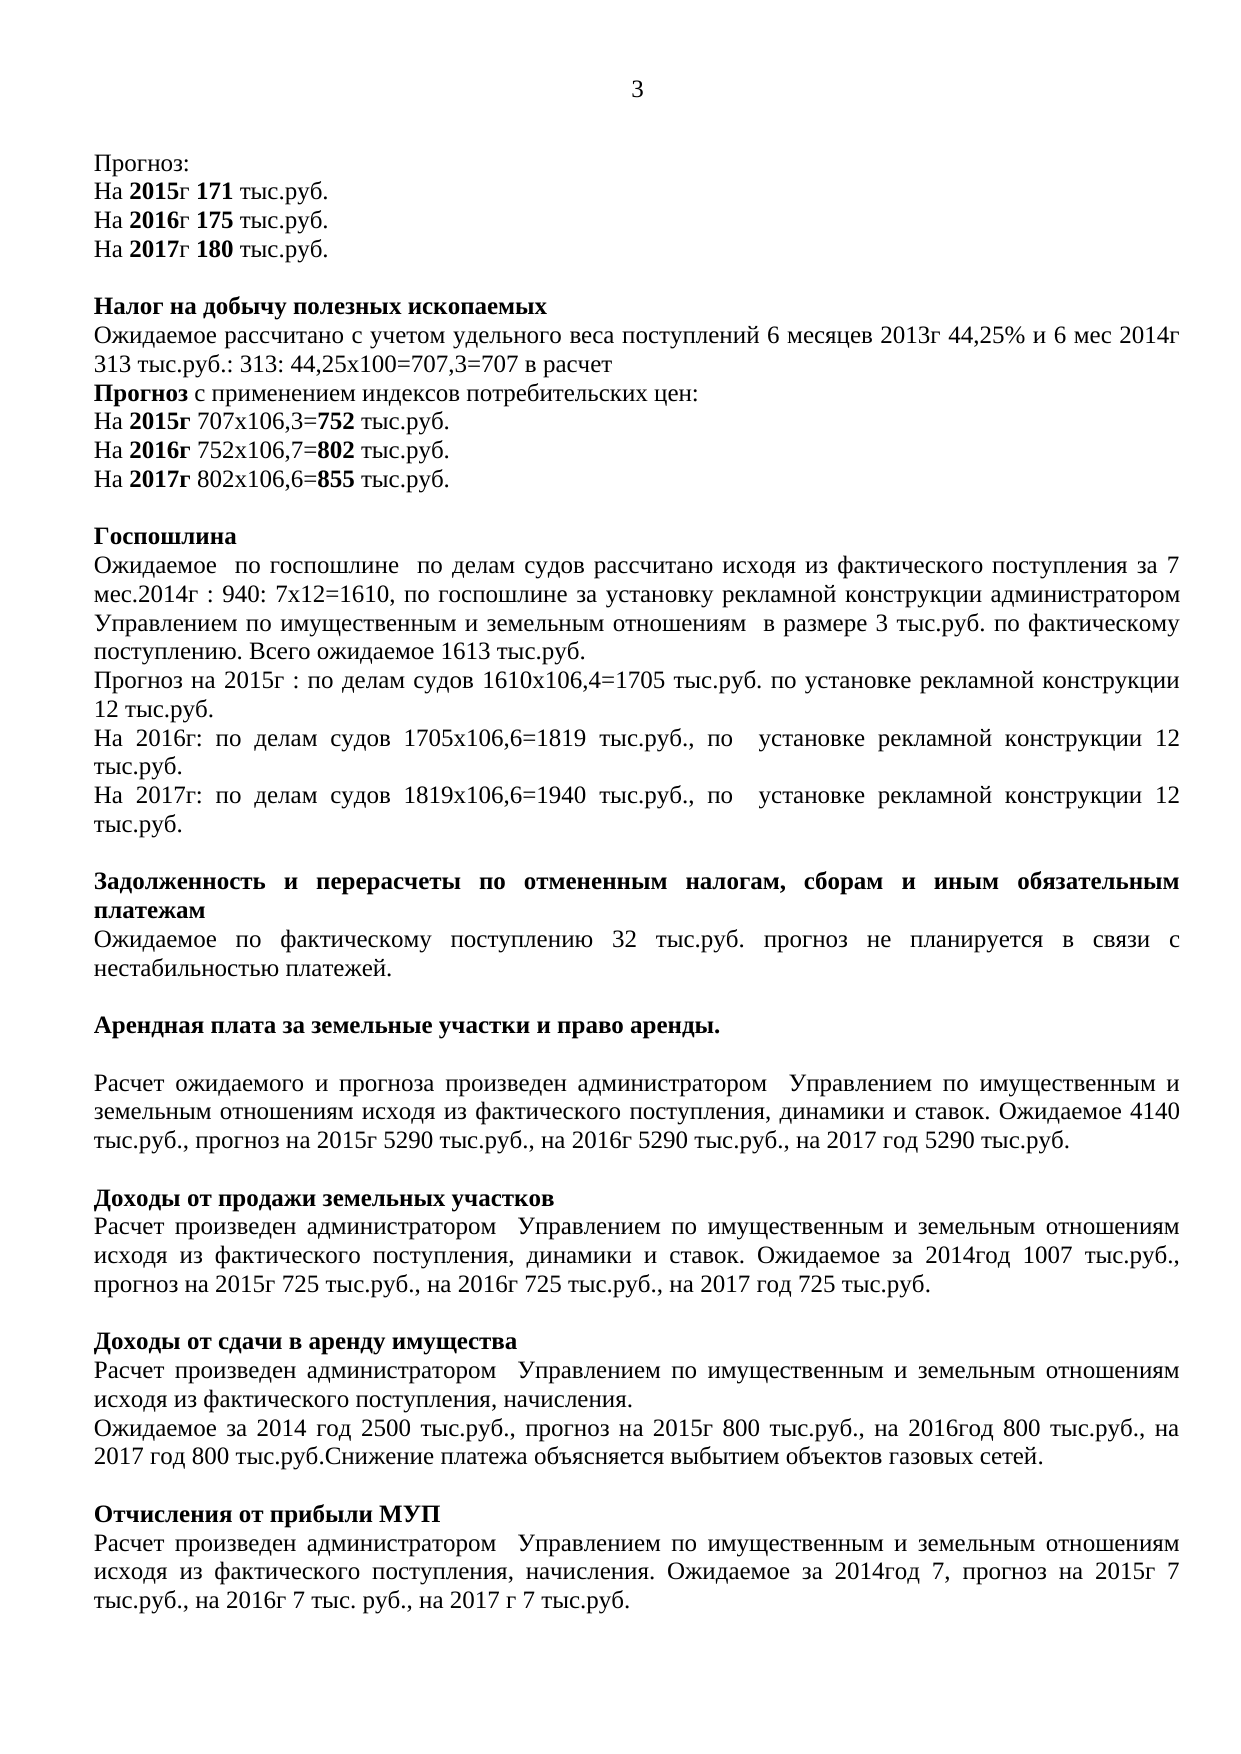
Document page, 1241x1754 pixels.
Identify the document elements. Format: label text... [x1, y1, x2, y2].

text Арендная плата за земельные участки и право аренды. [94, 1010, 1181, 1039]
text На 2015г 171 тыс.руб. [94, 176, 1181, 205]
text На 2016г 752х106,7=802 тыс.руб. [94, 435, 1181, 464]
text На 2015г 707х106,3=752 тыс.руб. [94, 406, 1181, 435]
text На 2016г 175 тыс.руб. [94, 205, 1181, 234]
text На 2017г 180 тыс.руб. [94, 234, 1181, 263]
text Расчет произведен администратором Управлением по имущественным и земельным отношениям исходя из фактического поступления, начисления. Ожидаемое за 2014год 7, прогноз на 2015г 7 тыс.руб., на 2016г 7 тыс. руб., на 2017 г 7 тыс.руб. [94, 1528, 1181, 1614]
text Прогноз на 2015г : по делам судов 1610х106,4=1705 тыс.руб. по установке рекламной конструкции 12 тыс.руб. [94, 665, 1181, 723]
text Ожидаемое рассчитано с учетом удельного веса поступлений 6 месяцев 2013г 44,25% и 6 мес 2014г 313 тыс.руб.: 313: 44,25х100=707,3=707 в расчет [94, 320, 1181, 378]
text Доходы от сдачи в аренду имущества [94, 1326, 1181, 1355]
text Задолженность и перерасчеты по отмененным налогам, сборам и иным обязательным платежам [94, 866, 1181, 924]
text Ожидаемое по фактическому поступлению 32 тыс.руб. прогноз не планируется в связи с нестабильностью платежей. [94, 924, 1181, 981]
text Госпошлина [94, 521, 1181, 550]
text На 2017г: по делам судов 1819х106,6=1940 тыс.руб., по установке рекламной конструкции 12 тыс.руб. [94, 780, 1181, 838]
text На 2016г: по делам судов 1705х106,6=1819 тыс.руб., по установке рекламной конструкции 12 тыс.руб. [94, 723, 1181, 780]
text Расчет произведен администратором Управлением по имущественным и земельным отношениям исходя из фактического поступления, начисления. [94, 1355, 1181, 1413]
text Расчет ожидаемого и прогноза произведен администратором Управлением по имущественным и земельным отношениям исходя из фактического поступления, динамики и ставок. Ожидаемое 4140 тыс.руб., прогноз на 2015г 5290 тыс.руб., на 2016г 5290 тыс.руб., на 2017 год 5290 тыс.руб. [94, 1068, 1181, 1154]
text Отчисления от прибыли МУП [94, 1499, 1181, 1528]
text Доходы от продажи земельных участков [94, 1183, 1181, 1211]
text Ожидаемое за 2014 год 2500 тыс.руб., прогноз на 2015г 800 тыс.руб., на 2016год 800 тыс.руб., на 2017 год 800 тыс.руб.Снижение платежа объясняется выбытием объектов газовых сетей. [94, 1413, 1181, 1470]
text Прогноз: [94, 148, 1181, 176]
text Прогноз с применением индексов потребительских цен: [94, 378, 1181, 406]
text Расчет произведен администратором Управлением по имущественным и земельным отношениям исходя из фактического поступления, динамики и ставок. Ожидаемое за 2014год 1007 тыс.руб., прогноз на 2015г 725 тыс.руб., на 2016г 725 тыс.руб., на 2017 год 725 тыс.руб. [94, 1211, 1181, 1298]
text Налог на добычу полезных ископаемых [94, 291, 1181, 320]
text Ожидаемое по госпошлине по делам судов рассчитано исходя из фактического поступления за 7 мес.2014г : 940: 7х12=1610, по госпошлине за установку рекламной конструкции администратором Управлением по имущественным и земельным отношениям в размере 3 тыс.руб. по фактическому поступлению. Всего ожидаемое 1613 тыс.руб. [94, 550, 1181, 665]
text На 2017г 802х106,6=855 тыс.руб. [94, 464, 1181, 493]
